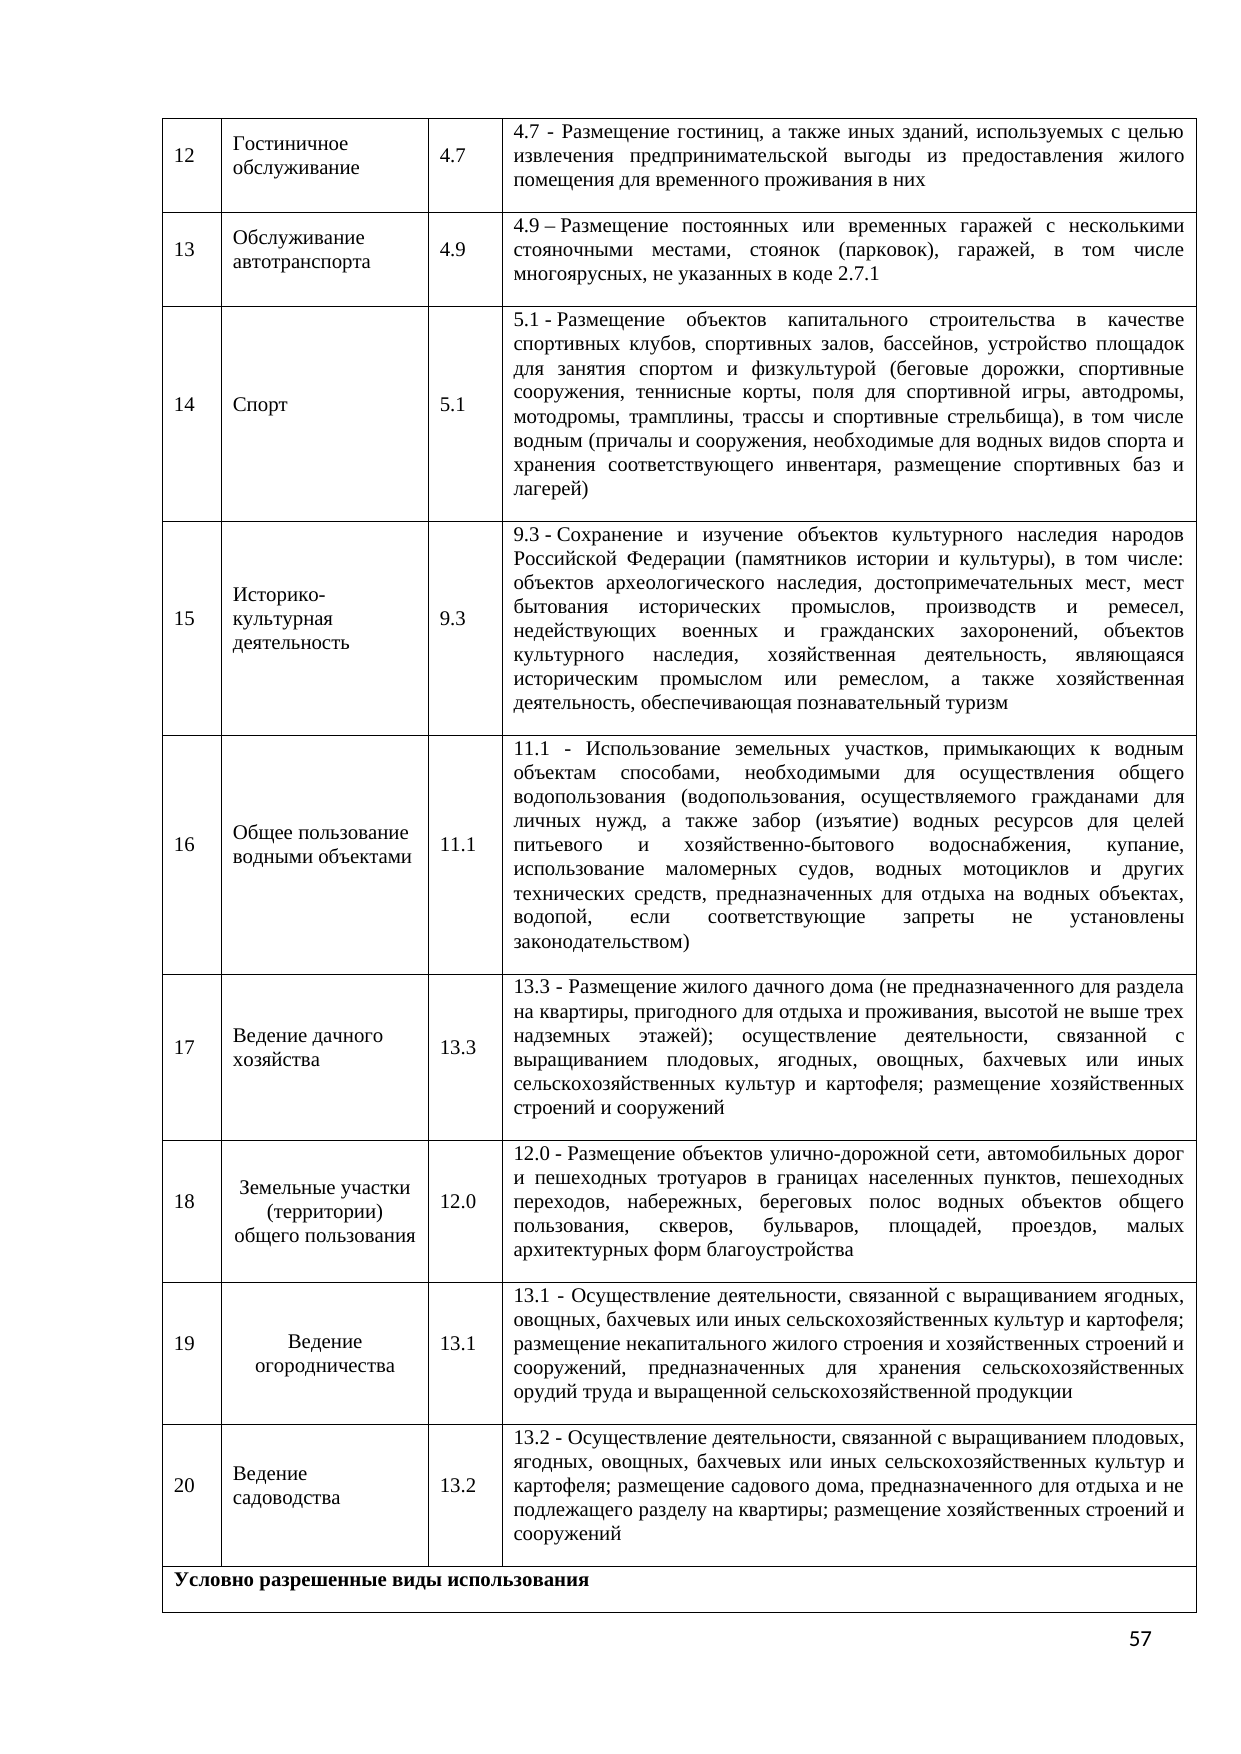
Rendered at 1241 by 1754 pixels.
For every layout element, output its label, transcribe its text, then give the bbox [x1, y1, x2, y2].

table_cell Ведение огородничества [222, 1283, 428, 1424]
table_cell Ведение садоводства [222, 1425, 428, 1566]
table_cell 13.2 [429, 1425, 502, 1566]
table_cell Обслуживание автотранспорта [222, 213, 428, 306]
table_cell 20 [163, 1425, 221, 1566]
table_cell Ведение дачного хозяйства [222, 975, 428, 1140]
table_cell 16 [163, 736, 221, 973]
table_cell 12.0 [429, 1141, 502, 1282]
table_cell 13.2 - Осуществление деятельности, связанной с выращиванием плодовых, ягодных, овощных, бахчевых или иных сельскохозяйственных культур и картофеля; размещение садового дома, предназначенного для отдыха и не подлежащего разделу на квартиры; размещение хозяйственных строений и сооружений [503, 1425, 1196, 1566]
table_cell Историко-культурная деятельность [222, 522, 428, 735]
table_cell 13.3 [429, 975, 502, 1140]
table_cell 13.1 - Осуществление деятельности, связанной с выращиванием ягодных, овощных, бахчевых или иных сельскохозяйственных культур и картофеля; размещение некапитального жилого строения и хозяйственных строений и сооружений, предназначенных для хранения сельскохозяйственных орудий труда и выращенной сельскохозяйственной продукции [503, 1283, 1196, 1424]
table_cell 5.1 - Размещение объектов капитального строительства в качестве спортивных клубов, спортивных залов, бассейнов, устройство площадок для занятия спортом и физкультурой (беговые дорожки, спортивные сооружения, теннисные корты, поля для спортивной игры, автодромы, мотодромы, трамплины, трассы и спортивные стрельбища), в том числе водным (причалы и сооружения, необходимые для водных видов спорта и хранения соответствующего инвентаря, размещение спортивных баз и лагерей) [503, 307, 1196, 521]
table_cell Спорт [222, 307, 428, 521]
table_cell 12.0 - Размещение объектов улично-дорожной сети, автомобильных дорог и пешеходных тротуаров в границах населенных пунктов, пешеходных переходов, набережных, береговых полос водных объектов общего пользования, скверов, бульваров, площадей, проездов, малых архитектурных форм благоустройства [503, 1141, 1196, 1282]
table_cell 4.9 – Размещение постоянных или временных гаражей с несколькими стояночными местами, стоянок (парковок), гаражей, в том числе многоярусных, не указанных в коде 2.7.1 [503, 213, 1196, 306]
table_cell Земельные участки (территории) общего пользования [222, 1141, 428, 1282]
table_cell 18 [163, 1141, 221, 1282]
table_cell 13 [163, 213, 221, 306]
table_cell Гостиничное обслуживание [222, 119, 428, 212]
table_cell 12 [163, 119, 221, 212]
table_cell 13.1 [429, 1283, 502, 1424]
table_cell 17 [163, 975, 221, 1140]
table_cell 19 [163, 1283, 221, 1424]
table_cell 4.7 [429, 119, 502, 212]
table_cell 15 [163, 522, 221, 735]
table_cell 4.9 [429, 213, 502, 306]
table_cell Общее пользование водными объектами [222, 736, 428, 973]
table_cell 4.7 - Размещение гостиниц, а также иных зданий, используемых с целью извлечения предпринимательской выгоды из предоставления жилого помещения для временного проживания в них [503, 119, 1196, 212]
table_cell 9.3 [429, 522, 502, 735]
table_cell 11.1 - Использование земельных участков, примыкающих к водным объектам способами, необходимыми для осуществления общего водопользования (водопользования, осуществляемого гражданами для личных нужд, а также забор (изъятие) водных ресурсов для целей питьевого и хозяйственно-бытового водоснабжения, купание, использование маломерных судов, водных мотоциклов и других технических средств, предназначенных для отдыха на водных объектах, водопой, если соответствующие запреты не установлены законодательством) [503, 736, 1196, 973]
table_cell 14 [163, 307, 221, 521]
table_cell 11.1 [429, 736, 502, 973]
table_cell 13.3 - Размещение жилого дачного дома (не предназначенного для раздела на квартиры, пригодного для отдыха и проживания, высотой не выше трех надземных этажей); осуществление деятельности, связанной с выращиванием плодовых, ягодных, овощных, бахчевых или иных сельскохозяйственных культур и картофеля; размещение хозяйственных строений и сооружений [503, 975, 1196, 1140]
table_cell 9.3 - Сохранение и изучение объектов культурного наследия народов Российской Федерации (памятников истории и культуры), в том числе: объектов археологического наследия, достопримечательных мест, мест бытования исторических промыслов, производств и ремесел, недействующих военных и гражданских захоронений, объектов культурного наследия, хозяйственная деятельность, являющаяся историческим промыслом или ремеслом, а также хозяйственная деятельность, обеспечивающая познавательный туризм [503, 522, 1196, 735]
table_cell 5.1 [429, 307, 502, 521]
table_cell Условно разрешенные виды использования [163, 1567, 1196, 1612]
